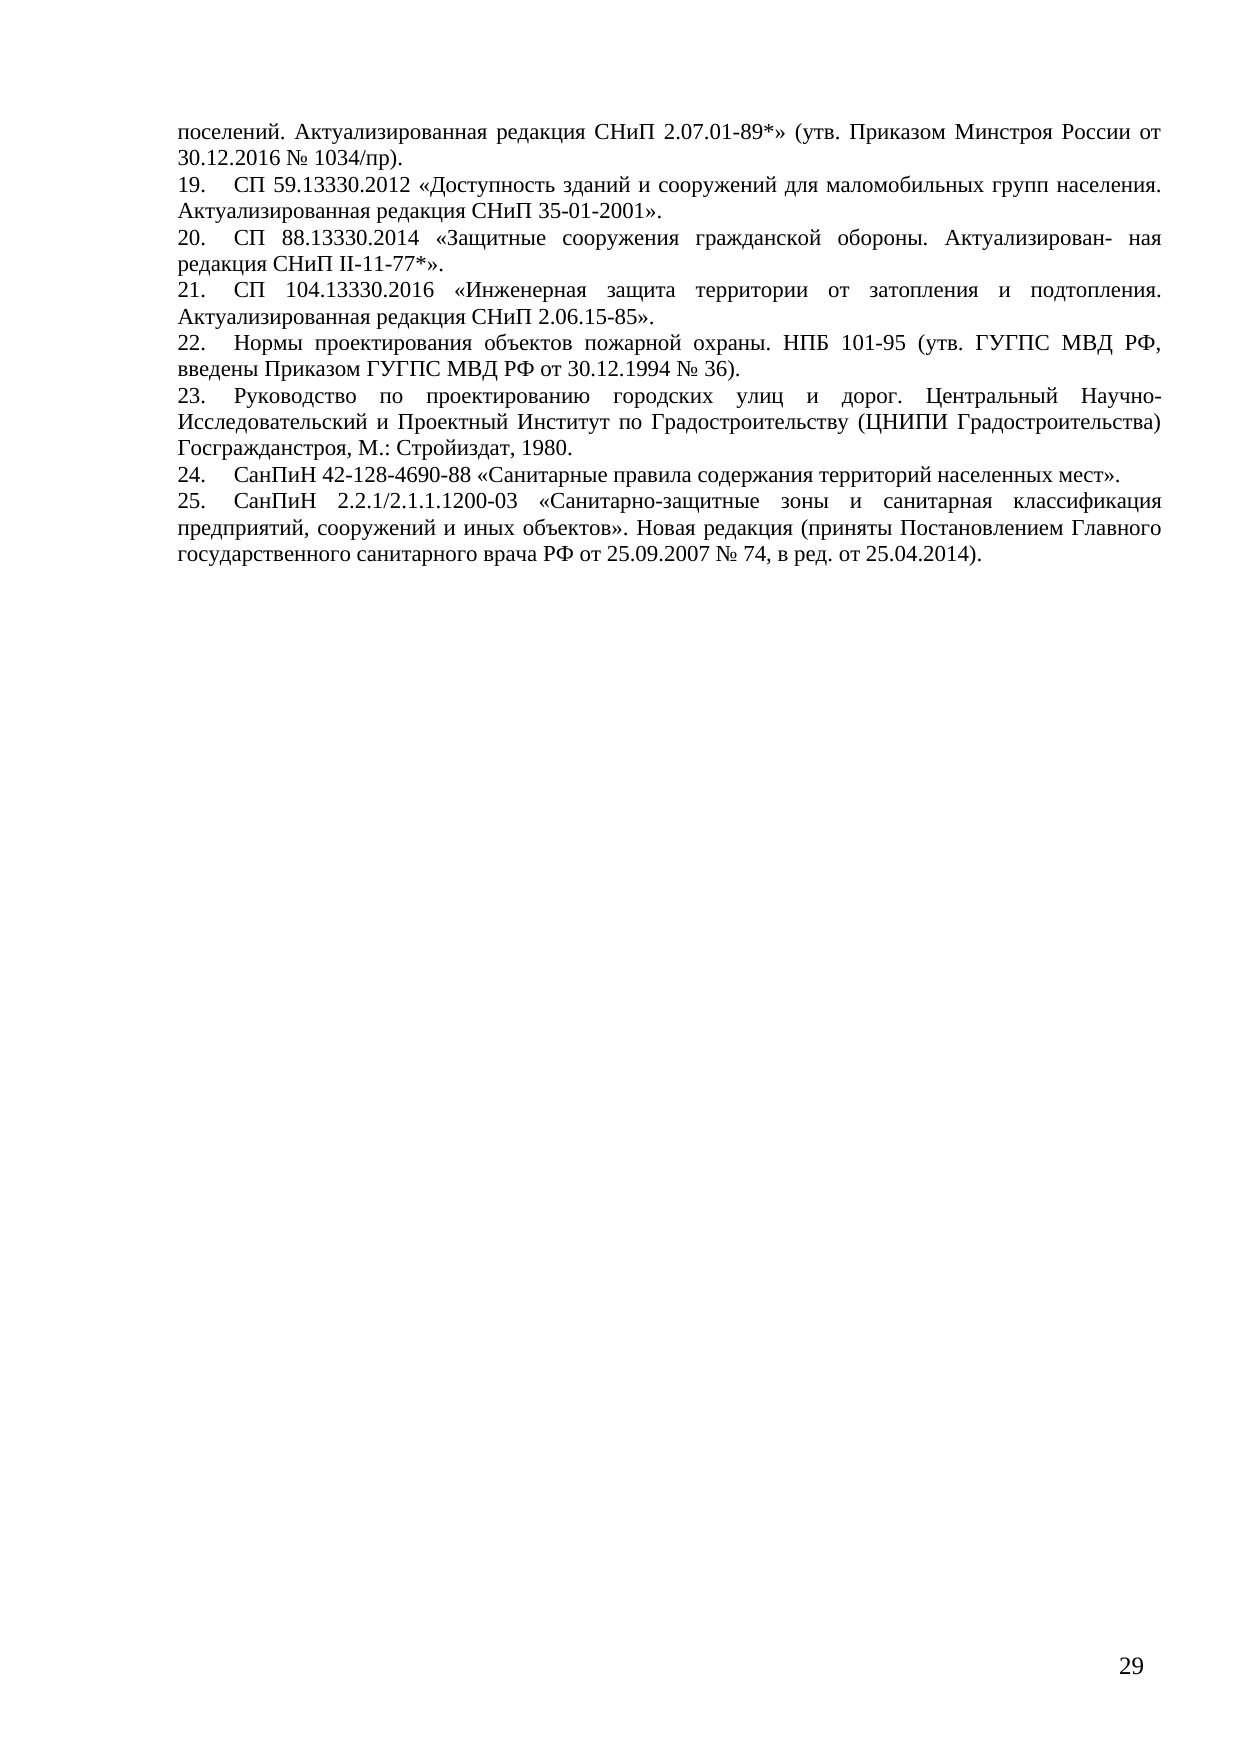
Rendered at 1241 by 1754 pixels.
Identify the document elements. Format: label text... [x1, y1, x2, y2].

list СанПиН 42-128-4690-88 «Санитарные правила содержания территорий населенных мест». [177, 461, 1163, 487]
list Руководство по проектированию городских улиц и дорог. Центральный Научно-Исследовательский и Проектный Институт по Градостроительству (ЦНИПИ Градостроительства) Госгражданстроя, М.: Стройиздат, 1980. [177, 382, 1163, 461]
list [177, 118, 1163, 171]
list Нормы проектирования объектов пожарной охраны. НПБ 101-95 (утв. ГУГПС МВД РФ, введены Приказом ГУГПС МВД РФ от 30.12.1994 № 36). [177, 329, 1163, 382]
list СП 59.13330.2012 «Доступность зданий и сооружений для маломобильных групп населения. Актуализированная редакция СНиП 35-01-2001». [177, 171, 1163, 224]
list СП 104.13330.2016 «Инженерная защита территории от затопления и подтопления. Актуализированная редакция СНиП 2.06.15-85». [177, 276, 1163, 329]
list СанПиН 2.2.1/2.1.1.1200-03 «Санитарно-защитные зоны и санитарная классификация предприятий, сооружений и иных объектов». Новая редакция (приняты Постановлением Главного государственного санитарного врача РФ от 25.09.2007 № 74, в ред. от 25.04.2014). [177, 487, 1163, 566]
list СП 88.13330.2014 «Защитные сооружения гражданской обороны. Актуализирован- ная редакция СНиП II-11-77*». [177, 224, 1163, 276]
